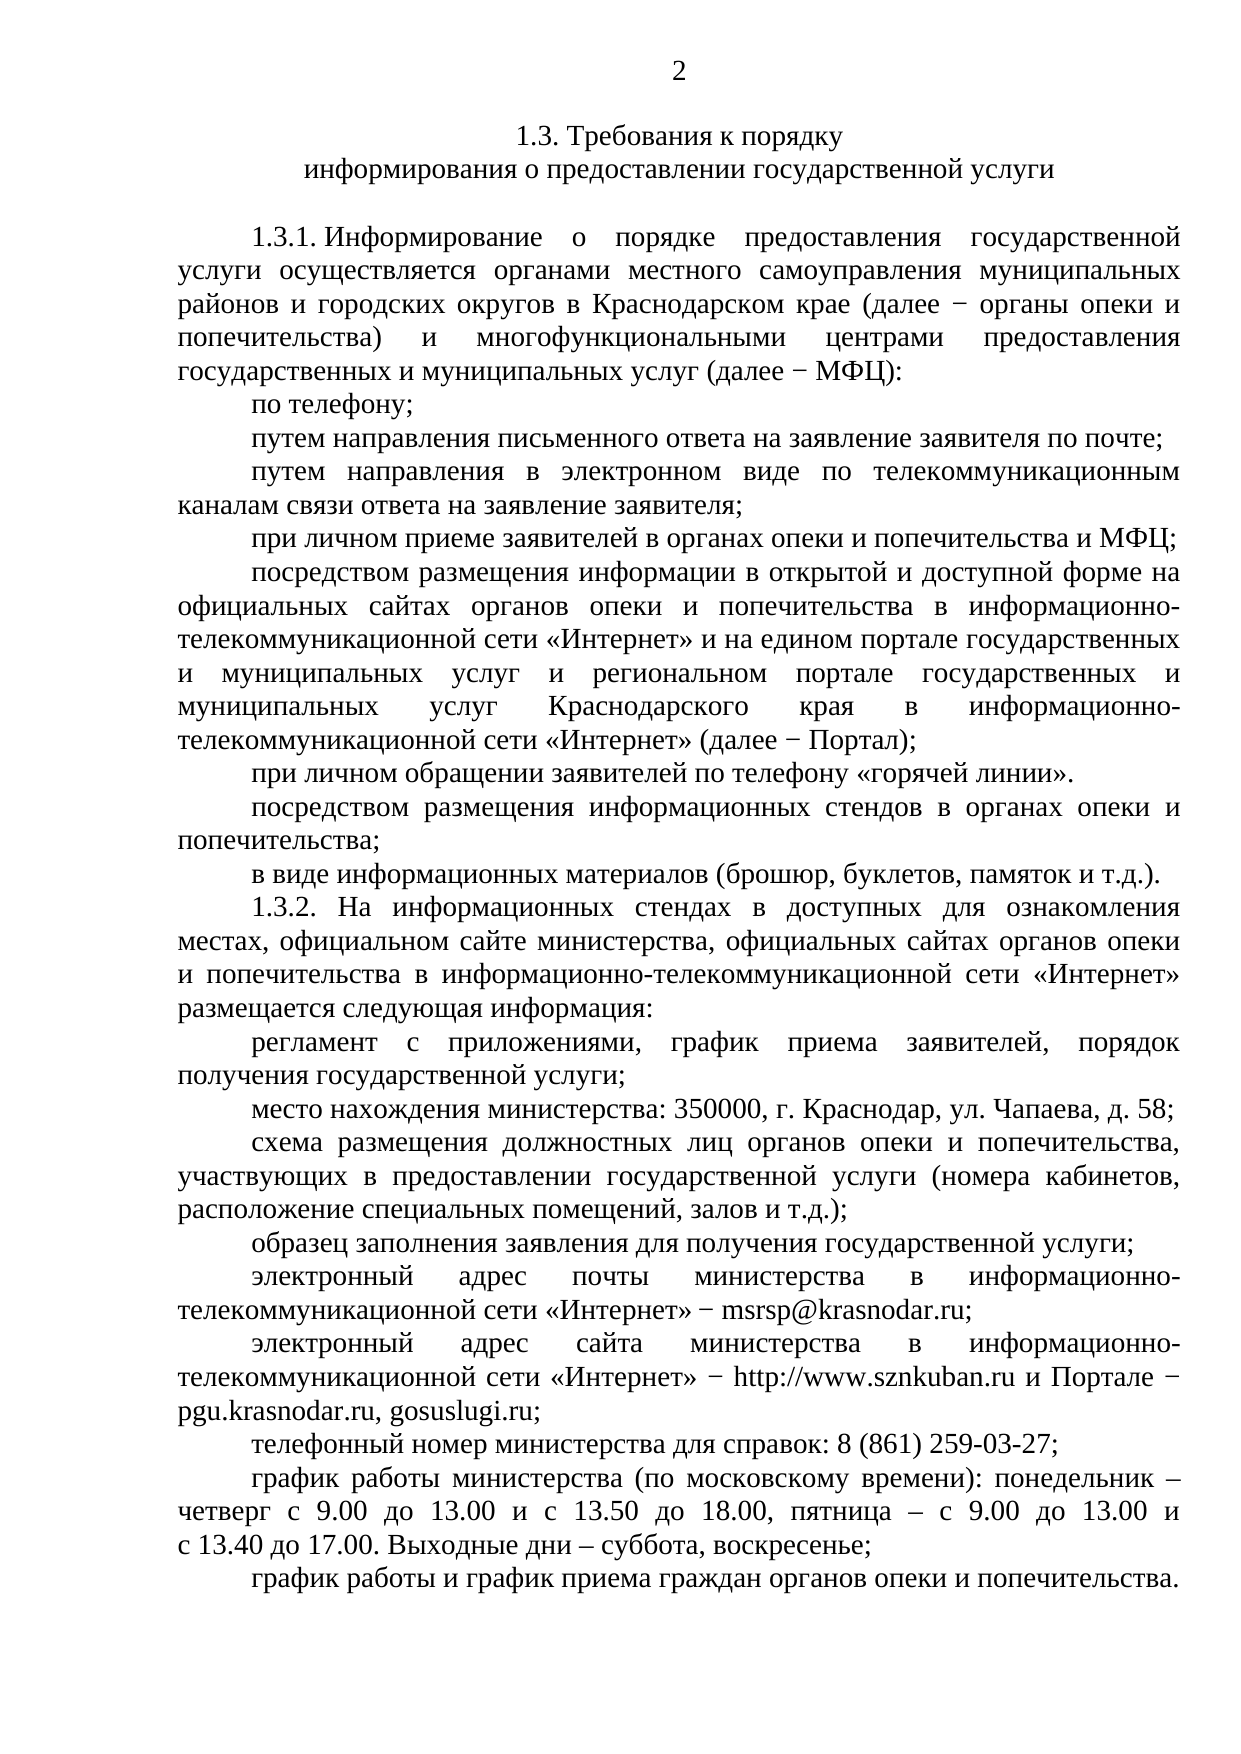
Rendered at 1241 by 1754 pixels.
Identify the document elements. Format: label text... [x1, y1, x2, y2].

text место нахождения министерства: 350000, г. Краснодар, ул. Чапаева, д. 58; [177, 1091, 1181, 1124]
text в виде информационных материалов (брошюр, буклетов, памяток и т.д.). [177, 856, 1181, 889]
text электронный адрес сайта министерства в информационно-телекоммуникационной сети «Интернет» − http://www.sznkuban.ru и Портале − pgu.krasnodar.ru, gosuslugi.ru; [177, 1326, 1181, 1426]
text путем направления в электронном виде по телекоммуникационным каналам связи ответа на заявление заявителя; [177, 453, 1181, 521]
text образец заполнения заявления для получения государственной услуги; [177, 1225, 1181, 1258]
text 1.3. Требования к порядку [177, 118, 1181, 152]
text при личном приеме заявителей в органах опеки и попечительства и МФЦ; [177, 521, 1181, 554]
text 1.3.2. На информационных стендах в доступных для ознакомления местах, официальном сайте министерства, официальных сайтах органов опеки и попечительства в информационно-телекоммуникационной сети «Интернет» размещается следующая информация: [177, 889, 1181, 1024]
text по телефону; [177, 386, 1181, 420]
text посредством размещения информационных стендов в органах опеки и попечительства; [177, 789, 1181, 856]
text график работы министерства (по московскому времени): понедельник – четверг с 9.00 до 13.00 и с 13.50 до 18.00, пятница – с 9.00 до 13.00 и с 13.40 до 17.00. Выходные дни – суббота, воскресенье; [177, 1460, 1181, 1560]
text путем направления письменного ответа на заявление заявителя по почте; [177, 420, 1181, 453]
text электронный адрес почты министерства в информационно-телекоммуникационной сети «Интернет» − msrsp@krasnodar.ru; [177, 1258, 1181, 1326]
text схема размещения должностных лиц органов опеки и попечительства, участвующих в предоставлении государственной услуги (номера кабинетов, расположение специальных помещений, залов и т.д.); [177, 1124, 1181, 1225]
text 1.3.1. Информирование о порядке предоставления государственной услуги осуществляется органами местного самоуправления муниципальных районов и городских округов в Краснодарском крае (далее − органы опеки и попечительства) и многофункциональными центрами предоставления государственных и муниципальных услуг (далее − МФЦ): [177, 219, 1181, 386]
text информирования о предоставлении государственной услуги [177, 152, 1181, 185]
text при личном обращении заявителей по телефону «горячей линии». [177, 755, 1181, 789]
text регламент с приложениями, график приема заявителей, порядок получения государственной услуги; [177, 1024, 1181, 1091]
text график работы и график приема граждан органов опеки и попечительства. [177, 1560, 1181, 1594]
text посредством размещения информации в открытой и доступной форме на официальных сайтах органов опеки и попечительства в информационно-телекоммуникационной сети «Интернет» и на едином портале государственных и муниципальных услуг и региональном портале государственных и муниципальных услуг Краснодарского края в информационно-телекоммуникационной сети «Интернет» (далее − Портал); [177, 554, 1181, 755]
text телефонный номер министерства для справок: 8 (861) 259-03-27; [177, 1426, 1181, 1460]
